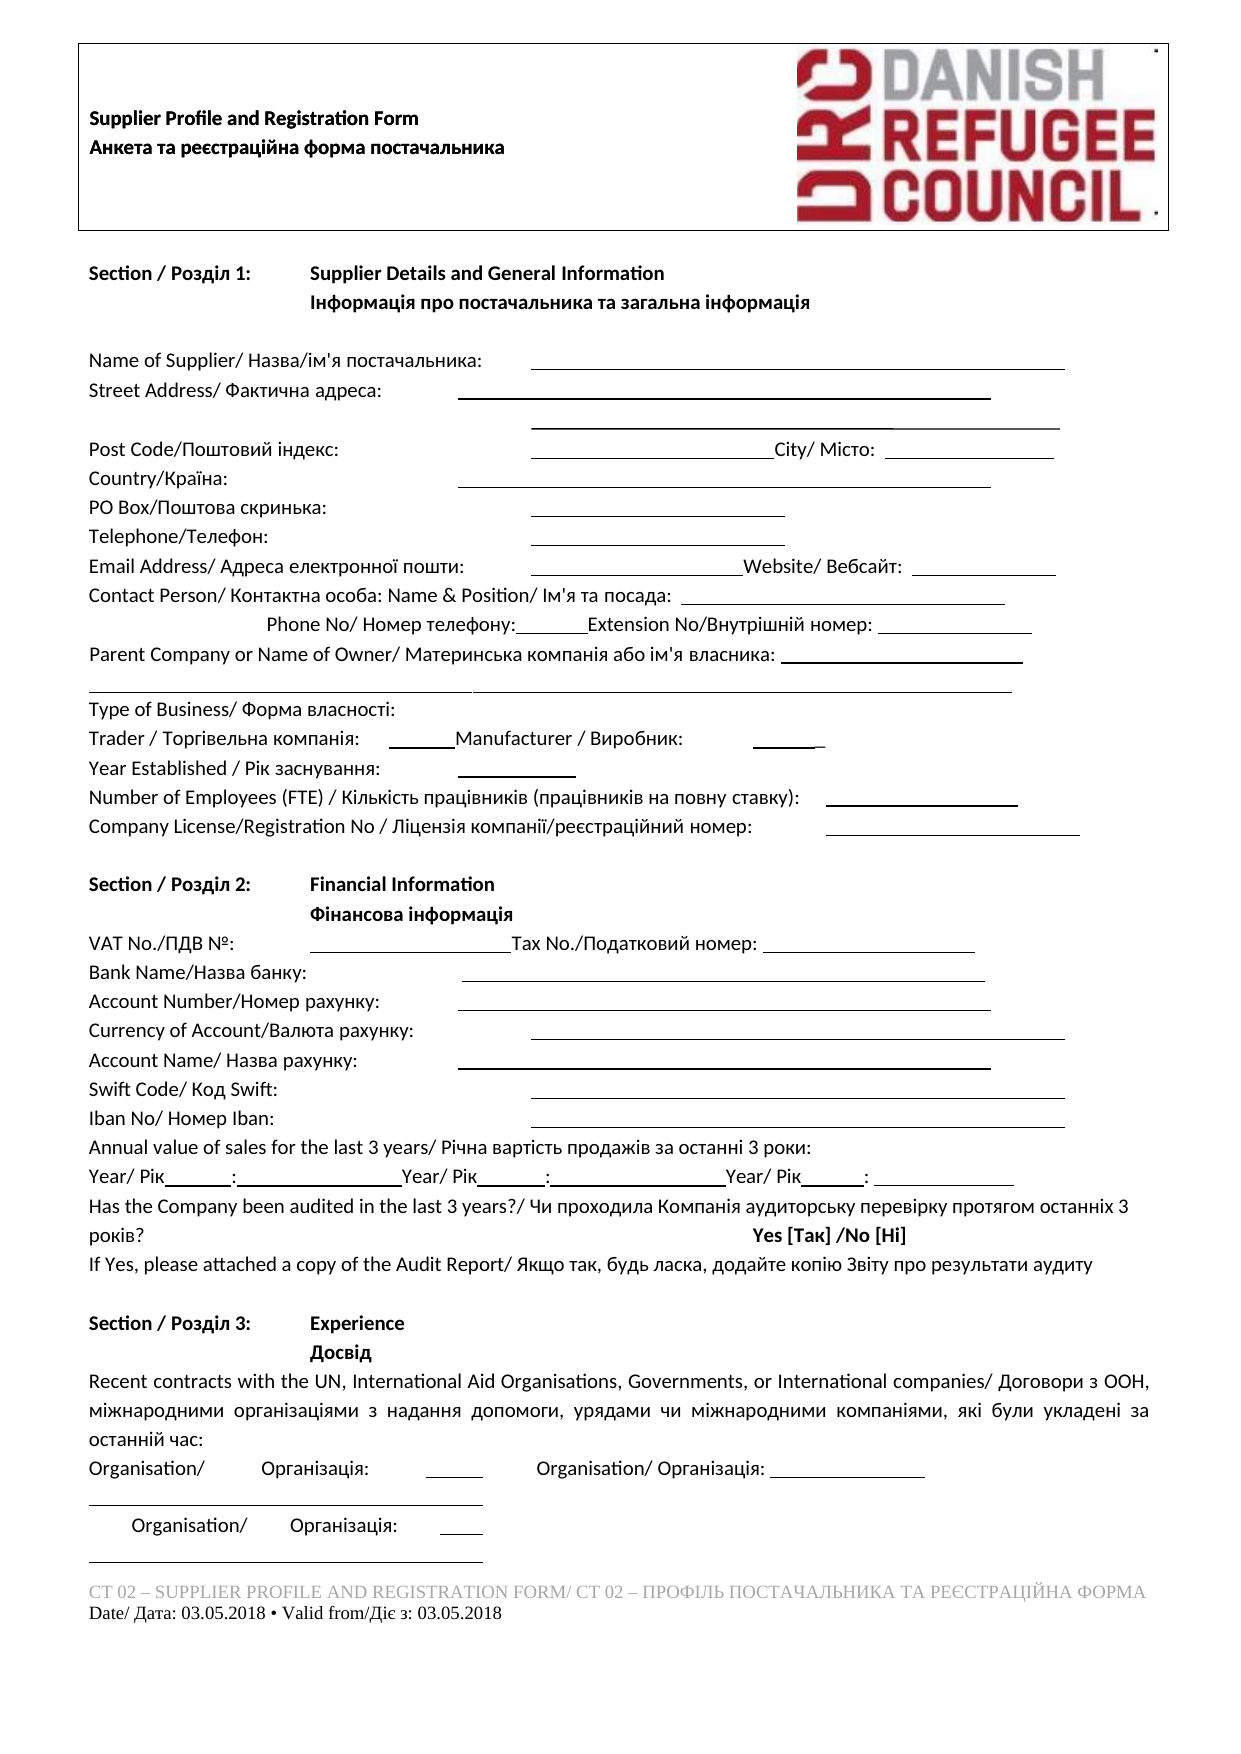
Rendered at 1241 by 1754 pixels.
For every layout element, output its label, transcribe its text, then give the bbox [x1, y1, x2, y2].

subtitle Section / Розділ 3: Experience [89, 1310, 1178, 1335]
text Type of Business/ Форма власності: [89, 691, 1178, 722]
text Organisation/ Організація: Organisation/ Організація: Organisation/ Організація: [89, 1506, 483, 1562]
text Фінансова інформація [310, 901, 1178, 926]
text Organisation/ Організація: Organisation/ Організація: Organisation/ Організація: [89, 1456, 483, 1505]
subtitle Section / Розділ 2: Financial Information [89, 872, 1178, 897]
text Recent contracts with the UN, International Aid Organisations, Governments, or International companies/ Договори з ООН, міжнародними організаціями з надання допомоги, урядами чи міжнародними компаніями, які були укладені за останній час: [89, 1368, 1151, 1452]
text Currency of Account/Валюта рахунку: [89, 1018, 1178, 1043]
text Account Name/ Назва рахунку: [89, 1047, 1178, 1072]
subtitle Section / Розділ 1: Supplier Details and General Information [89, 260, 1178, 285]
text If Yes, please attached a copy of the Audit Report/ Якщо так, будь ласка, додайте копію Звіту про результати аудиту [89, 1251, 1178, 1277]
text VAT No./ПДВ №: Tax No./Податковий номер: Bank Name/Назва банку: Account Number/Номер рахунку: [89, 930, 991, 1014]
text Parent Company or Name of Owner/ Материнська компанія або ім'я власника: [64, 641, 1023, 666]
text Company License/Registration No / Ліцензія компанії/реєстраційний номер: [89, 813, 1178, 838]
text Has the Company been audited in the last 3 years?/ Чи проходила Компанія аудиторську перевірку протягом останніх 3 років? Yes [Так] /No [Ні] [89, 1193, 1144, 1248]
text Swift Code/ Код Swift: [89, 1076, 1178, 1101]
text Trader / Торгівельна компанія: Manufacturer / Виробник: _ Year Established / Рік заснування: [89, 726, 826, 780]
text Name of Supplier/ Назва/ім'я постачальника: [89, 347, 1178, 373]
text Year/ Рік : Year/ Рік : Year/ Рік : [89, 1164, 1178, 1189]
text Iban No/ Номер Iban: [89, 1105, 1178, 1131]
text Contact Person/ Контактна особа: Name & Position/ Ім'я та посада: [89, 582, 1178, 608]
text Street Address/ Фактична адреса: [89, 377, 1178, 402]
text Post Code/Поштовий індекс: City/ Місто: Country/Країна: [89, 427, 1054, 491]
text Annual value of sales for the last 3 years/ Річна вартість продажів за останні 3 роки: [89, 1134, 1178, 1160]
text PO Box/Поштова скринька: [89, 494, 1178, 520]
text Email Address/ Адреса електронної пошти: Website/ Вебсайт: [89, 553, 1178, 578]
text Phone No/ Номер телефону: Extension No/Внутрішній номер: [64, 611, 1032, 637]
text Organisation/ Організація: Organisation/ Організація: Organisation/ Організація: [531, 1456, 1174, 1481]
picture [797, 44, 1158, 225]
text Telephone/Телефон: [89, 524, 1178, 549]
text Досвід [310, 1339, 1178, 1364]
text Інформація про постачальника та загальна інформація [310, 289, 1178, 314]
text Number of Employees (FTE) / Кількість працівників (працівників на повну ставку): [89, 784, 1178, 809]
